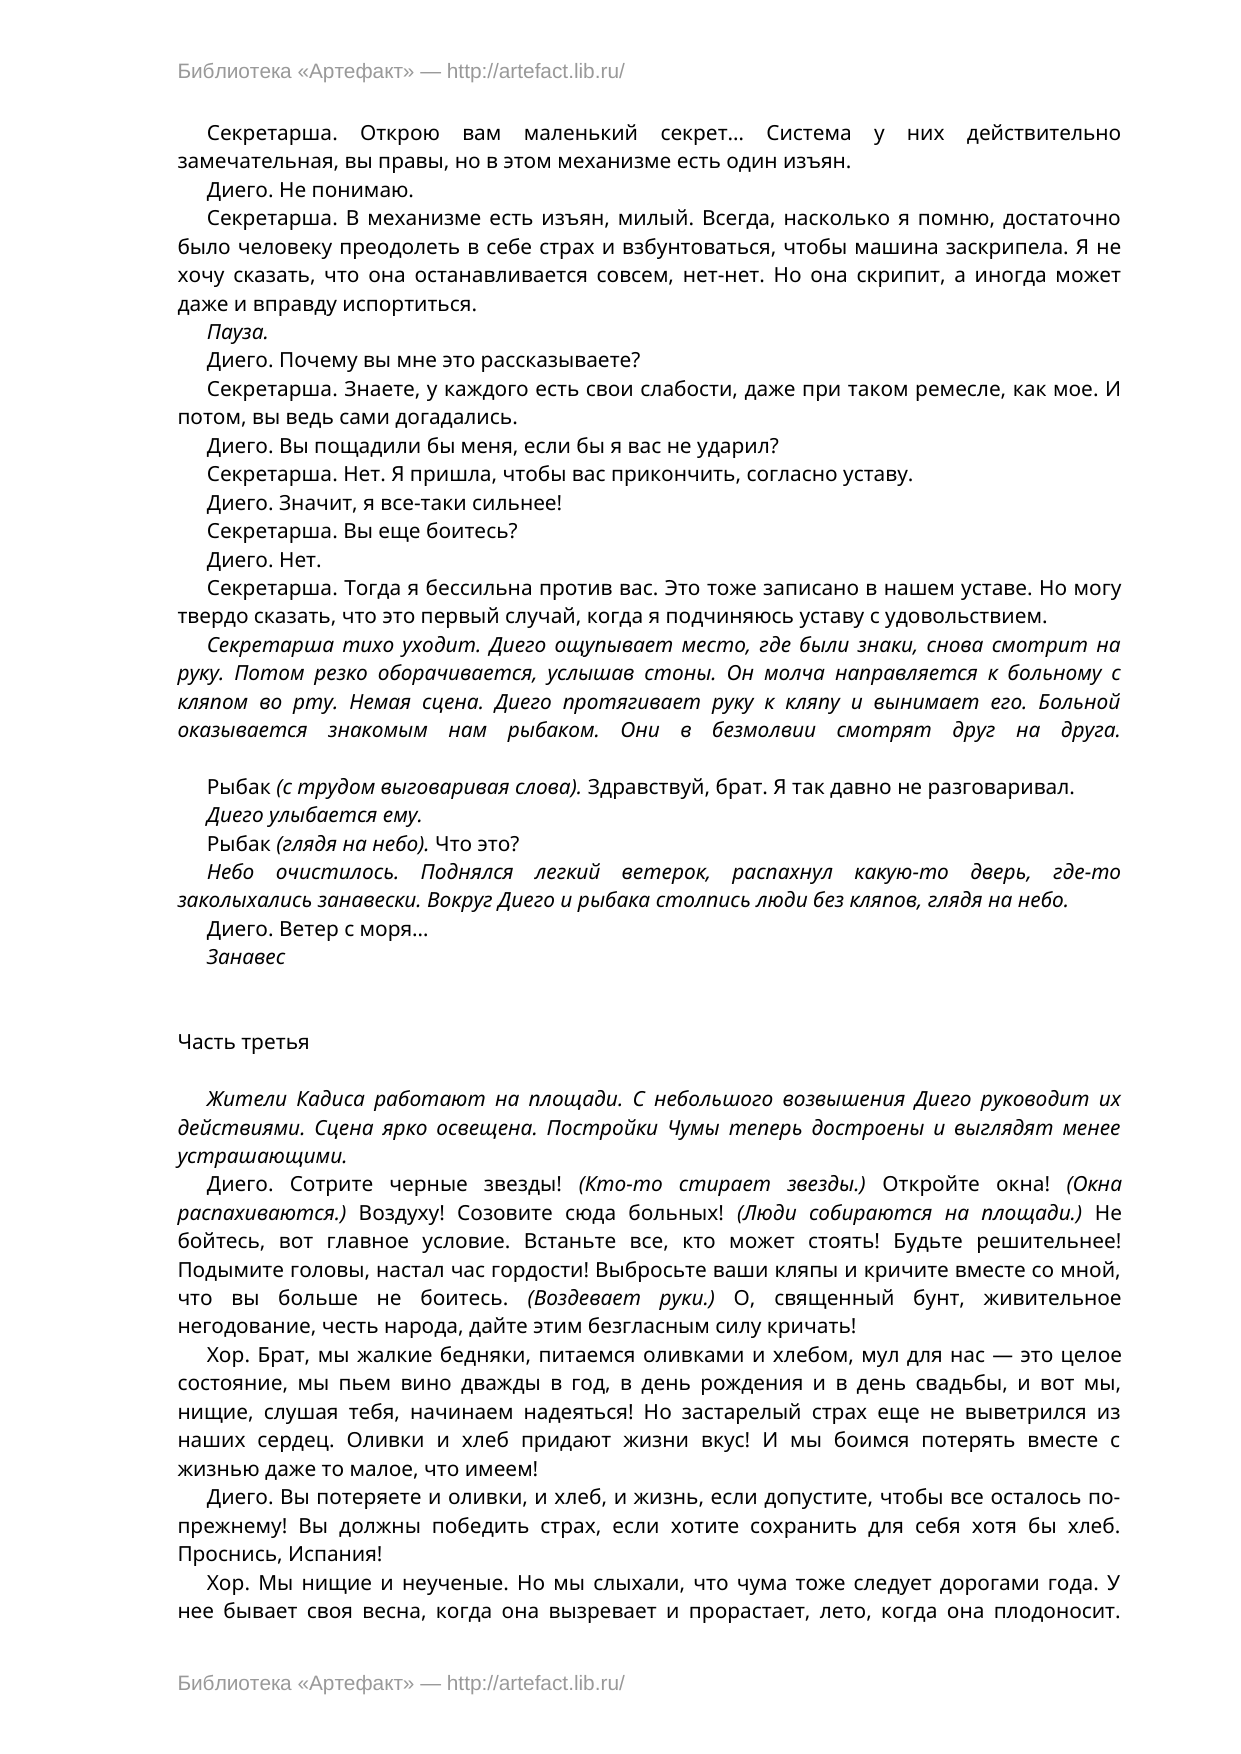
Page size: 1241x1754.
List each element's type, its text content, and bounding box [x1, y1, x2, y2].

text Небо очистилось. Поднялся легкий ветерок, распахнул какую-то дверь, где-то заколыхались занавески. Вокруг Диего и рыбака столпись люди без кляпов, глядя на небо. [177, 857, 1122, 914]
text Занавес [177, 942, 1122, 999]
text Пауза. [177, 317, 1122, 346]
subtitle Часть третья [177, 1027, 1122, 1056]
text Секретарша. Тогда я бессильна против вас. Это тоже записано в нашем уставе. Но могу твердо сказать, что это первый случай, когда я подчиняюсь уставу с удовольствием. [177, 573, 1122, 630]
text Диего. Вы потеряете и оливки, и хлеб, и жизнь, если допустите, чтобы все осталось по-прежнему! Вы должны победить страх, если хотите сохранить для себя хотя бы хлеб. Проснись, Испания! [177, 1482, 1122, 1568]
text Диего улыбается ему. [177, 800, 1122, 829]
text Хор. Брат, мы жалкие бедняки, питаемся оливками и хлебом, мул для нас — это целое состояние, мы пьем вино дважды в год, в день рождения и в день свадьбы, и вот мы, нищие, слушая тебя, начинаем надеяться! Но застарелый страх еще не выветрился из наших сердец. Оливки и хлеб придают жизни вкус! И мы боимся потерять вместе с жизнью даже то малое, что имеем! [177, 1340, 1122, 1482]
text Диего. Сотрите черные звезды! (Кто-то стирает звезды.) Откройте окна! (Окна распахиваются.) Воздуху! Созовите сюда больных! (Люди собираются на площади.) Не бойтесь, вот главное условие. Встаньте все, кто может стоять! Будьте решительнее! Подымите головы, настал час гордости! Выбросьте ваши кляпы и кричите вместе со мной, что вы больше не боитесь. (Воздевает руки.) О, священный бунт, живительное негодование, честь народа, дайте этим безгласным силу кричать! [177, 1169, 1122, 1340]
text Диего. Почему вы мне это рассказываете? [177, 346, 1122, 374]
text Секретарша тихо уходит. Диего ощупывает место, где были знаки, снова смотрит на руку. Потом резко оборачивается, услышав стоны. Он молча направляется к больному с кляпом во рту. Немая сцена. Диего протягивает руку к кляпу и вынимает его. Больной оказывается знакомым нам рыбаком. Они в безмолвии смотрят друг на друга. [177, 630, 1122, 772]
text Диего. Значит, я все-таки сильнее! [177, 488, 1122, 516]
text Секретарша. В механизме есть изъян, милый. Всегда, насколько я помню, достаточно было человеку преодолеть в себе страх и взбунтоваться, чтобы машина заскрипела. Я не хочу сказать, что она останавливается совсем, нет-нет. Но она скрипит, а иногда может даже и вправду испортиться. [177, 203, 1122, 317]
text Диего. Нет. [177, 545, 1122, 573]
text Диего. Не понимаю. [177, 175, 1122, 203]
text Секретарша. Нет. Я пришла, чтобы вас прикончить, согласно уставу. [177, 459, 1122, 488]
text Диего. Вы пощадили бы меня, если бы я вас не ударил? [177, 431, 1122, 459]
text Рыбак (с трудом выговаривая слова). Здравствуй, брат. Я так давно не разговаривал. [177, 772, 1122, 800]
text Секретарша. Знаете, у каждого есть свои слабости, даже при таком ремесле, как мое. И потом, вы ведь сами догадались. [177, 374, 1122, 431]
text Секретарша. Открою вам маленький секрет… Система у них действительно замечательная, вы правы, но в этом механизме есть один изъян. [177, 118, 1122, 175]
text Диего. Ветер с моря… [177, 914, 1122, 942]
text Жители Кадиса работают на площади. С небольшого возвышения Диего руководит их действиями. Сцена ярко освещена. Постройки Чумы теперь достроены и выглядят менее устрашающими. [177, 1084, 1122, 1169]
text Секретарша. Вы еще боитесь? [177, 516, 1122, 545]
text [177, 1568, 1122, 1624]
text Рыбак (глядя на небо). Что это? [177, 829, 1122, 857]
